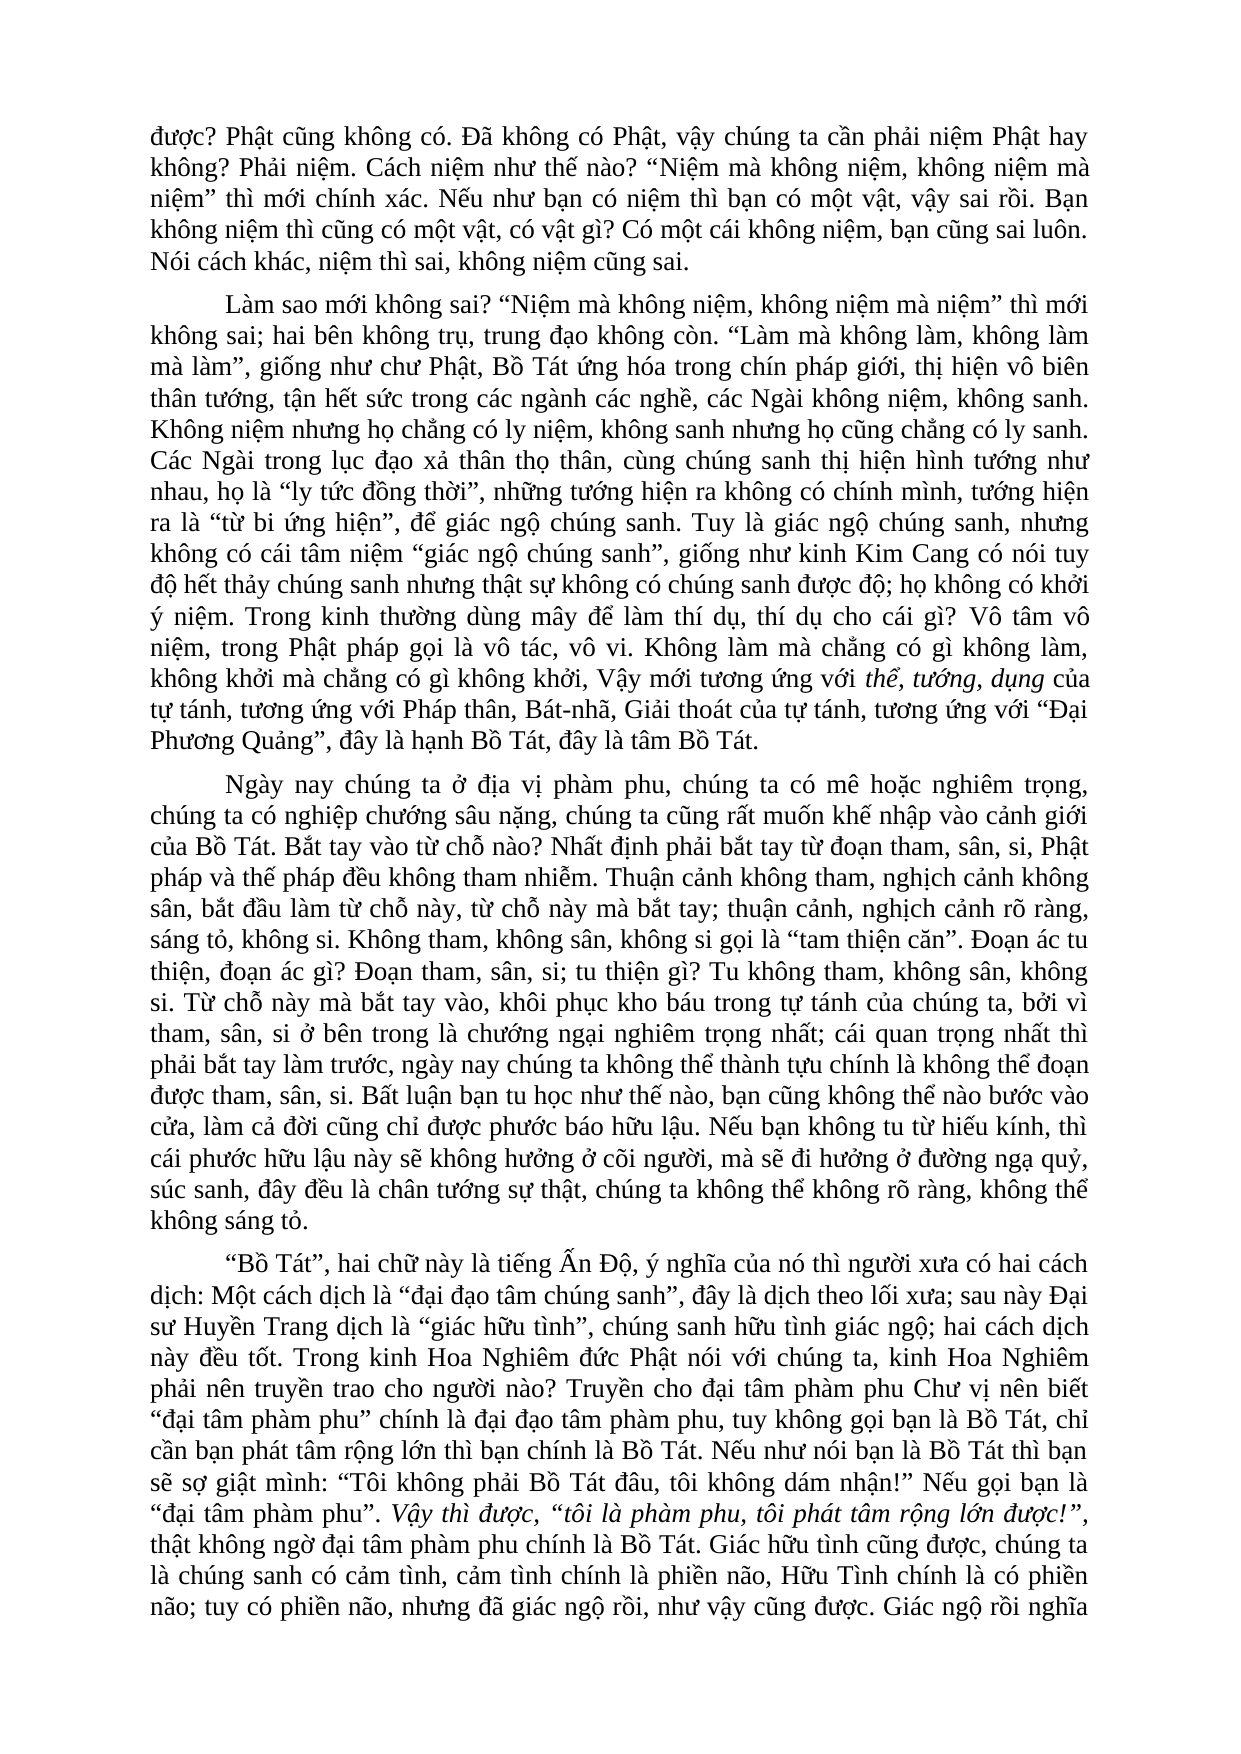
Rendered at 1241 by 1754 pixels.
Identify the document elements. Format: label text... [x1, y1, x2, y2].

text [150, 120, 1090, 276]
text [150, 1248, 1090, 1621]
text Ngày nay chúng ta ở địa vị phàm phu, chúng ta có mê hoặc nghiêm trọng, chúng ta có nghiệp chướng sâu nặng, chúng ta cũng rất muốn khế nhập vào cảnh giới của Bồ Tát. Bắt tay vào từ chỗ nào? Nhất định phải bắt tay từ đoạn tham, sân, si, Phật pháp và thế pháp đều không tham nhiễm. Thuận cảnh không tham, nghịch cảnh không sân, bắt đầu làm từ chỗ này, từ chỗ này mà bắt tay; thuận cảnh, nghịch cảnh rõ ràng, sáng tỏ, không si. Không tham, không sân, không si gọi là “tam thiện căn”. Đoạn ác tu thiện, đoạn ác gì? Đoạn tham, sân, si; tu thiện gì? Tu không tham, không sân, không si. Từ chỗ này mà bắt tay vào, khôi phục kho báu trong tự tánh của chúng ta, bởi vì tham, sân, si ở bên trong là chướng ngại nghiêm trọng nhất; cái quan trọng nhất thì phải bắt tay làm trước, ngày nay chúng ta không thể thành tựu chính là không thể đoạn được tham, sân, si. Bất luận bạn tu học như thế nào, bạn cũng không thể nào bước vào cửa, làm cả đời cũng chỉ được phước báo hữu lậu. Nếu bạn không tu từ hiếu kính, thì cái phước hữu lậu này sẽ không hưởng ở cõi người, mà sẽ đi hưởng ở đường ngạ quỷ, súc sanh, đây đều là chân tướng sự thật, chúng ta không thể không rõ ràng, không thể không sáng tỏ. [150, 768, 1090, 1235]
text Làm sao mới không sai? “Niệm mà không niệm, không niệm mà niệm” thì mới không sai; hai bên không trụ, trung đạo không còn. “Làm mà không làm, không làm mà làm”, giống như chư Phật, Bồ Tát ứng hóa trong chín pháp giới, thị hiện vô biên thân tướng, tận hết sức trong các ngành các nghề, các Ngài không niệm, không sanh. Không niệm nhưng họ chẳng có ly niệm, không sanh nhưng họ cũng chẳng có ly sanh. Các Ngài trong lục đạo xả thân thọ thân, cùng chúng sanh thị hiện hình tướng như nhau, họ là “ly tức đồng thời”, những tướng hiện ra không có chính mình, tướng hiện ra là “từ bi ứng hiện”, để giác ngộ chúng sanh. Tuy là giác ngộ chúng sanh, nhưng không có cái tâm niệm “giác ngộ chúng sanh”, giống như kinh Kim Cang có nói tuy độ hết thảy chúng sanh nhưng thật sự không có chúng sanh được độ; họ không có khởi ý niệm. Trong kinh thường dùng mây để làm thí dụ, thí dụ cho cái gì? Vô tâm vô niệm, trong Phật pháp gọi là vô tác, vô vi. Không làm mà chẳng có gì không làm, không khởi mà chẳng có gì không khởi, Vậy mới tương ứng với thể, tướng, dụng của tự tánh, tương ứng với Pháp thân, Bát-nhã, Giải thoát của tự tánh, tương ứng với “Đại Phương Quảng”, đây là hạnh Bồ Tát, đây là tâm Bồ Tát. [150, 288, 1090, 755]
